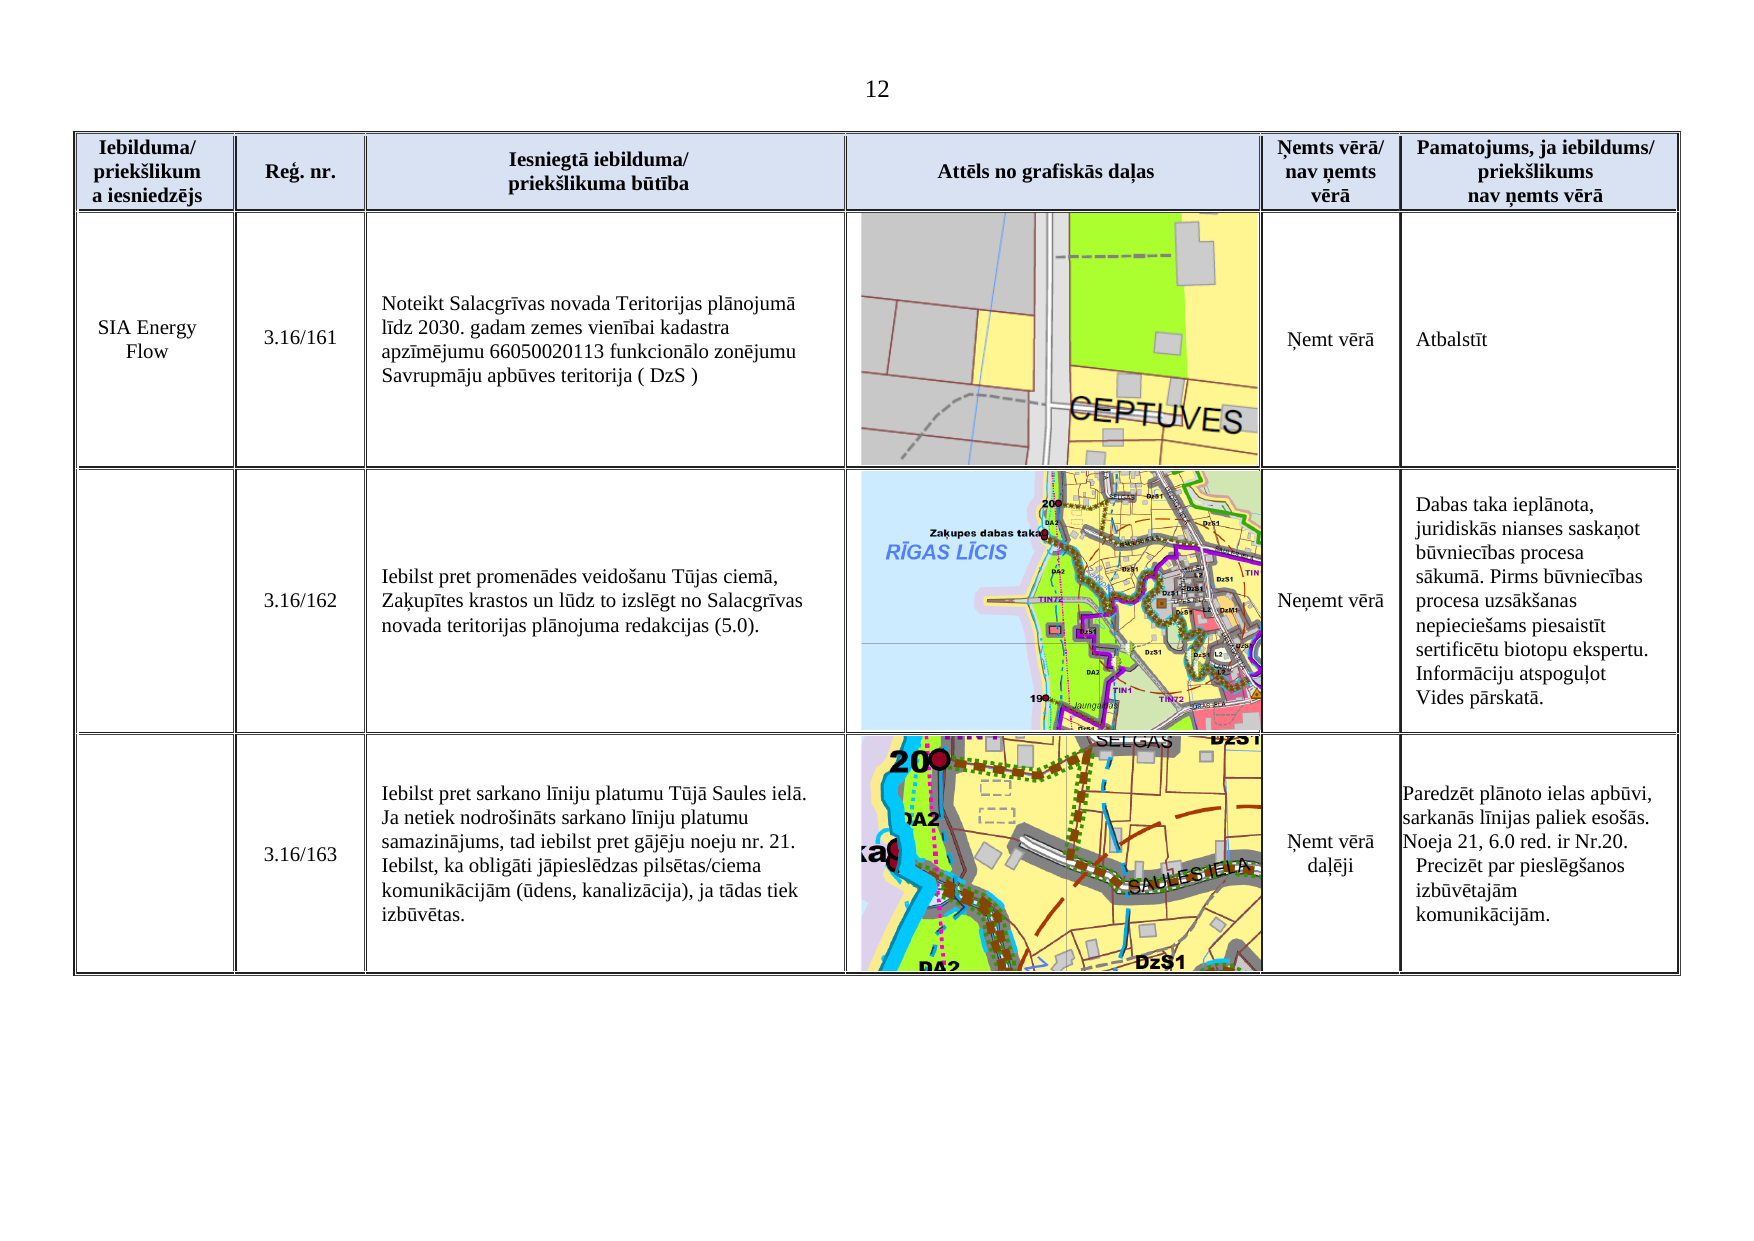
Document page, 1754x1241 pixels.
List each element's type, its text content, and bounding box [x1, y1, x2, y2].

table_cell [75, 732, 235, 972]
table_cell Noteikt Salacgrīvas novada Teritorijas plānojumā līdz 2030. gadam zemes vienībai kadastra apzīmējumu 66050020113 funkcionālo zonējumu Savrupmāju apbūves teritorija ( DzS ) [367, 213, 844, 466]
picture [861, 213, 1258, 465]
table_header Iebilduma/ priekšlikuma iesniedzējs [75, 132, 235, 209]
table_header Ņemts vērā/ nav ņemts vērā [1261, 132, 1400, 209]
picture [861, 471, 1261, 730]
table_cell Iebilst pret promenādes veidošanu Tūjas ciemā, Zaķupītes krastos un lūdz to izslēgt no Salacgrīvas novada teritorijas plānojuma redakcijas (5.0). [367, 470, 844, 732]
table_cell Dabas taka ieplānota, juridiskās nianses saskaņot būvniecības procesa sākumā. Pirms būvniecības procesa uzsākšanas nepieciešams piesaistīt sertificētu biotopu ekspertu. Informāciju atspoguļot Vides pārskatā. [1402, 466, 1678, 732]
table_cell 3.16/162 [237, 470, 364, 732]
table_cell [846, 735, 1261, 972]
table_cell Iebilst pret sarkano līniju platumu Tūjā Saules ielā. Ja netiek nodrošināts sarkano līniju platumu samazinājums, tad iebilst pret gājēju noeju nr. 21. Iebilst, ka obligāti jāpieslēdzas pilsētas/ciema komunikācijām (ūdens, kanalizācija), ja tādas tiek izbūvētas. [366, 735, 846, 972]
table_cell [77, 466, 233, 732]
table_cell Neņemt vērā [1263, 470, 1399, 732]
table_header Reģ. nr. [235, 134, 366, 209]
picture [861, 736, 917, 971]
table_header Attēls no grafiskās daļas [846, 132, 1261, 209]
table_cell 3.16/161 [237, 213, 364, 466]
table_cell [847, 470, 1259, 732]
table_cell Ņemt vērā [1263, 213, 1399, 466]
table_cell Ņemt vērā daļēji [1261, 735, 1400, 972]
table_header Pamatojums, ja iebildums/ priekšlikums nav ņemts vērā [1400, 134, 1677, 209]
table_cell 3.16/163 [235, 735, 366, 972]
picture [898, 736, 1261, 971]
table_cell [847, 213, 1259, 466]
table_cell Paredzēt plānoto ielas apbūvi, sarkanās līnijas paliek esošās. Noeja 21, 6.0 red. ir Nr.20. Precizēt par pieslēgšanos izbūvētajām komunikācijām. [1400, 732, 1679, 972]
table_header Iesniegtā iebilduma/ priekšlikuma būtība [366, 134, 846, 209]
table_cell Atbalstīt [1402, 209, 1678, 466]
table_cell SIA Energy Flow [77, 209, 233, 466]
